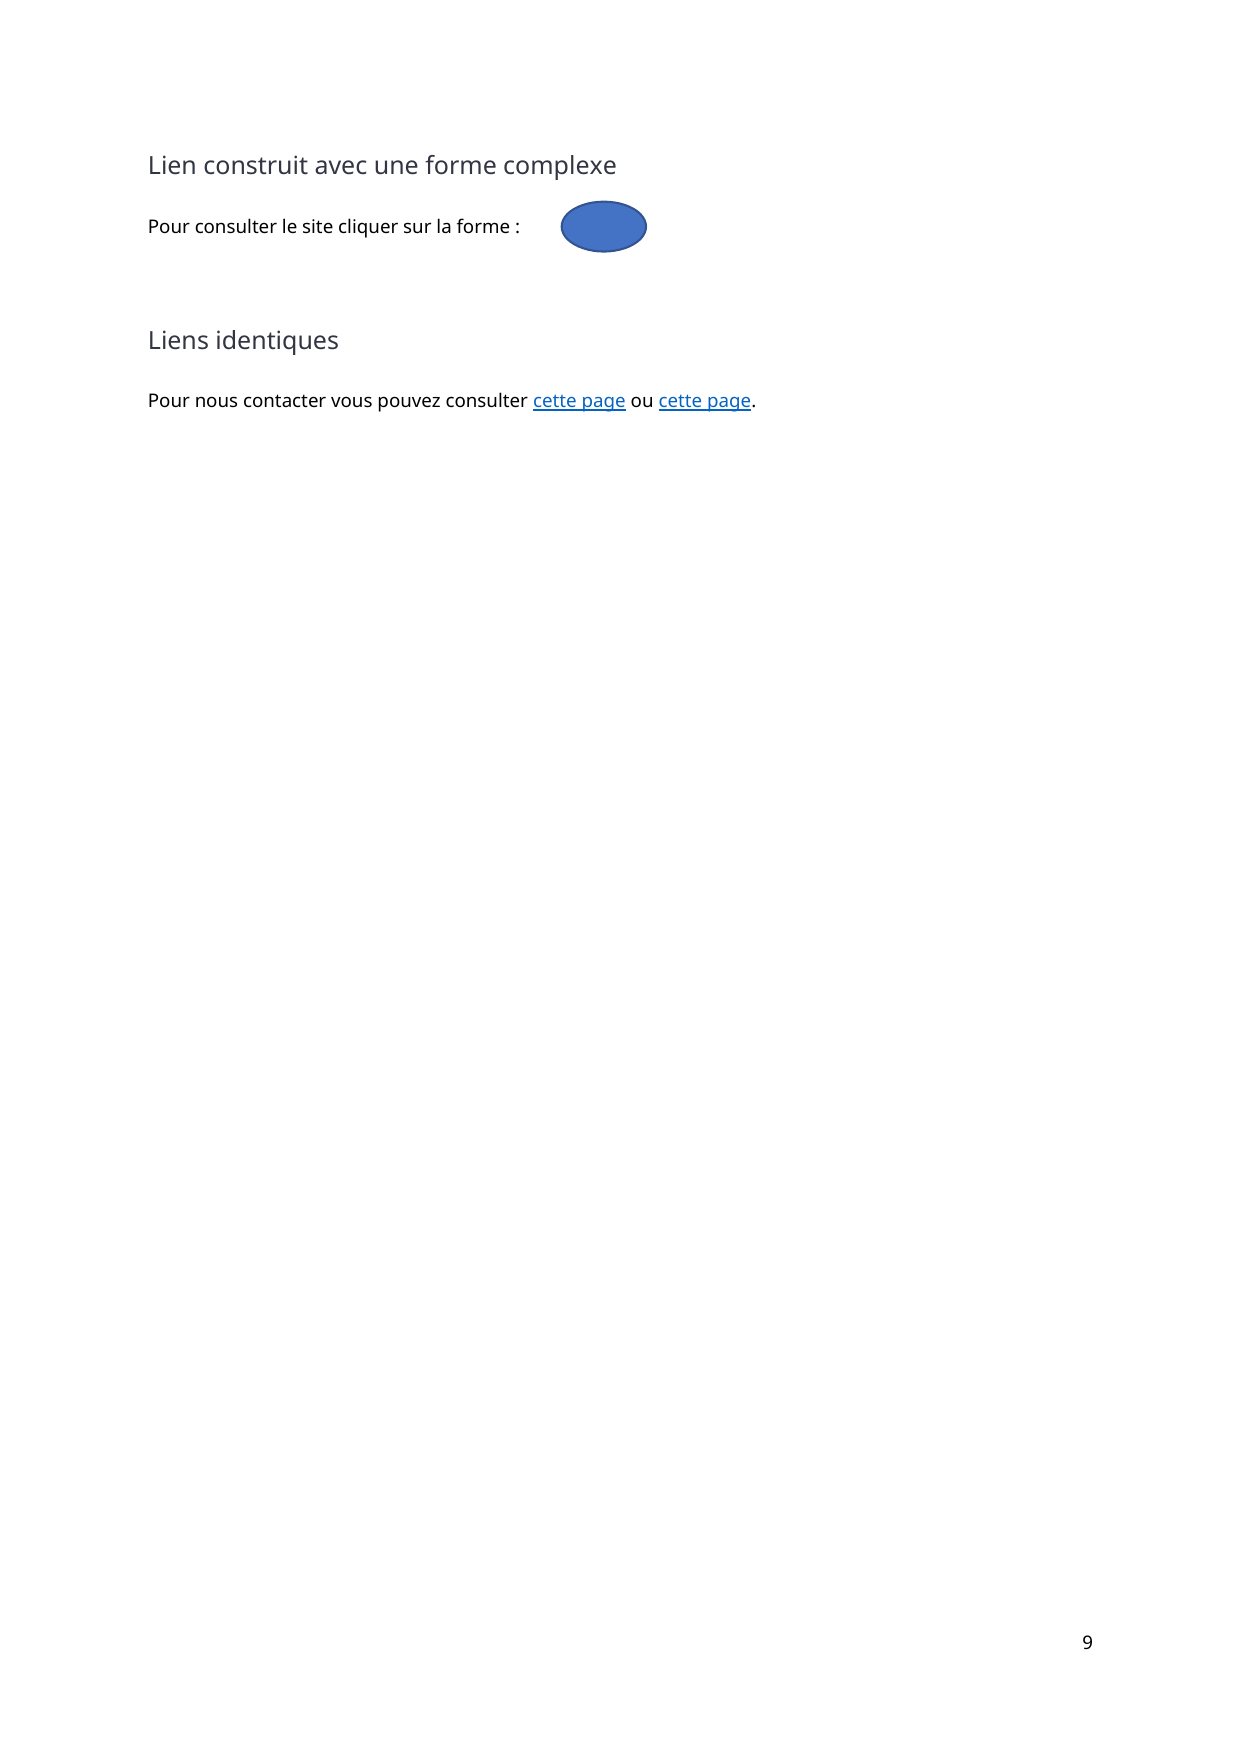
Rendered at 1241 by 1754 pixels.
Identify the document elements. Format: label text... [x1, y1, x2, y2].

text Pour consulter le site cliquer sur la forme : [642, 213, 1093, 238]
subtitle Lien construit avec une forme complexe [148, 148, 1093, 182]
text Pour nous contacter vous pouvez consulter cette page ou cette page. [148, 388, 1093, 413]
subtitle Liens identiques [148, 322, 1093, 356]
text Pour consulter le site cliquer sur la forme : [148, 213, 565, 238]
